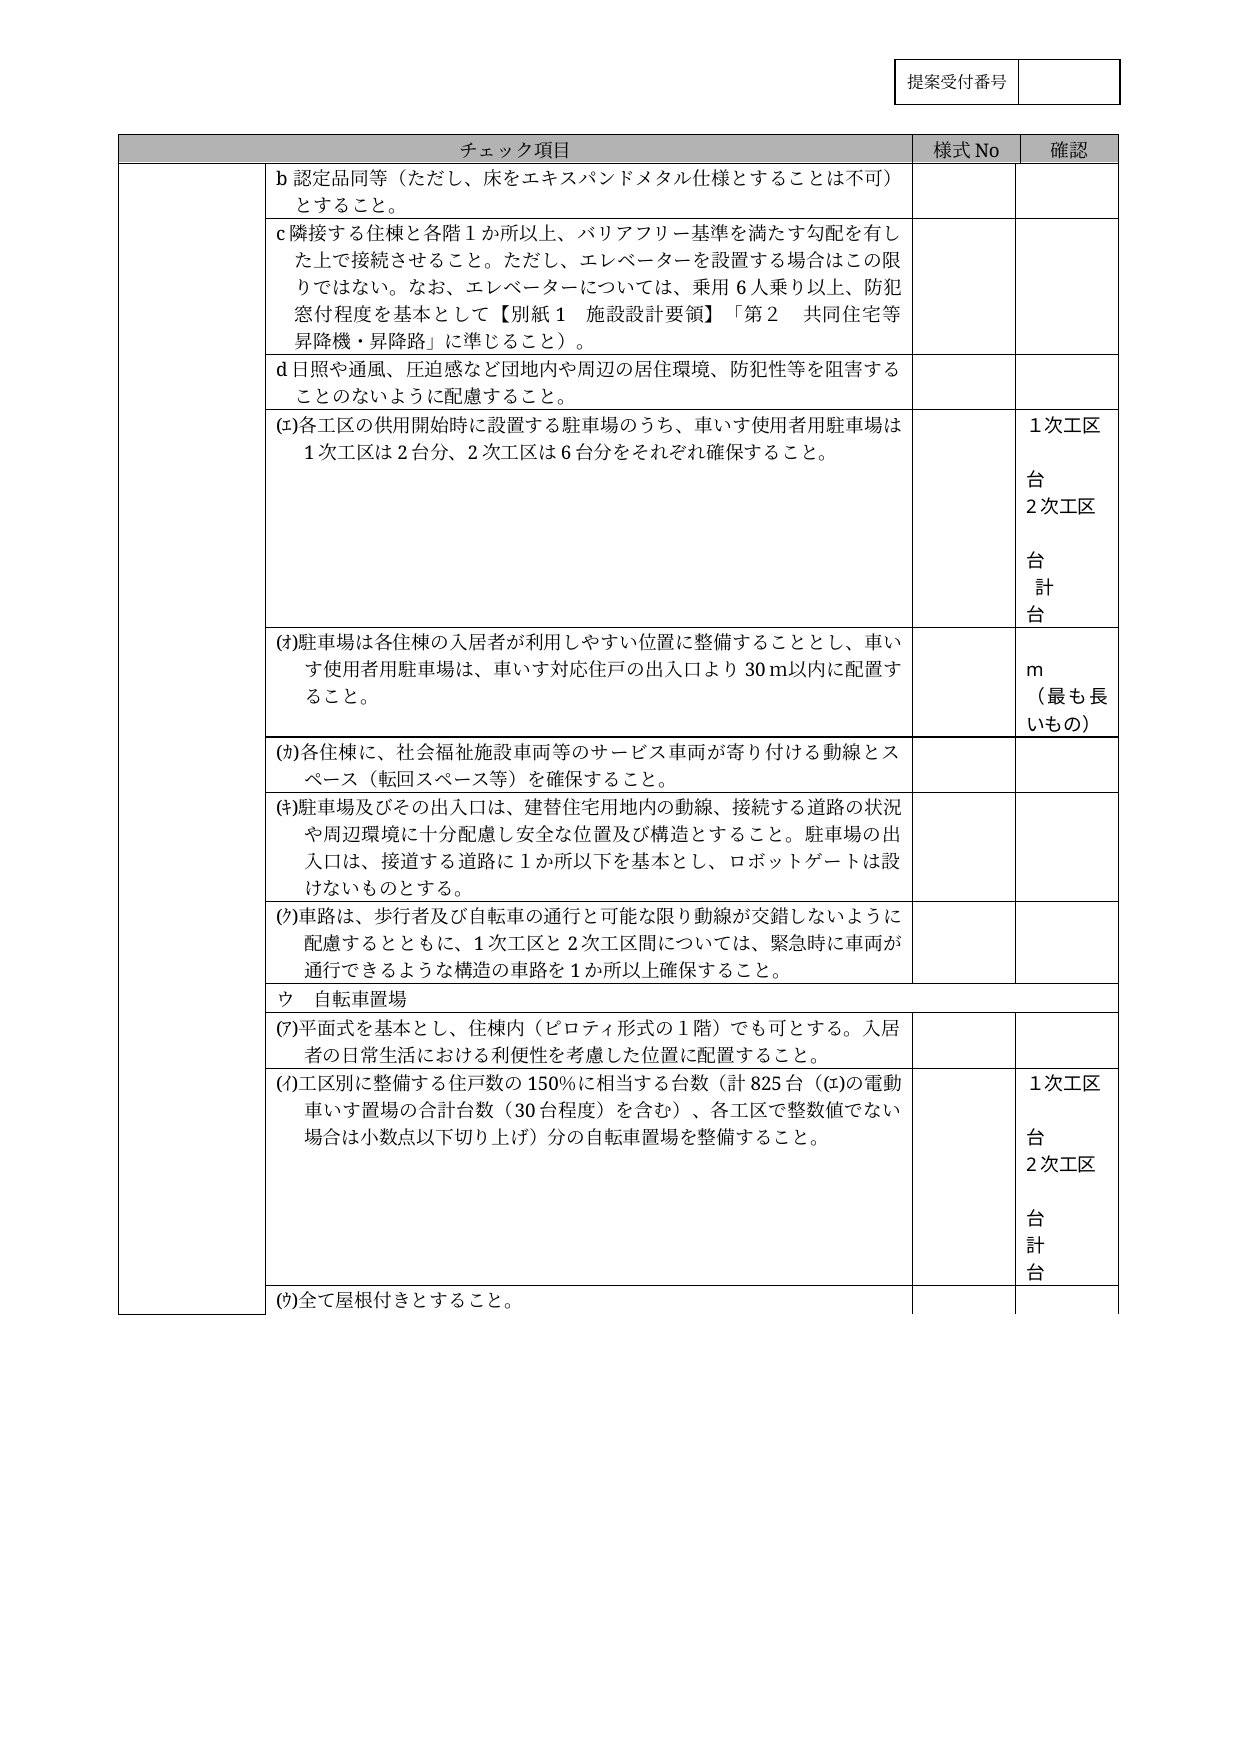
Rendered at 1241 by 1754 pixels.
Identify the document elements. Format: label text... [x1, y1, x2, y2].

table_cell (ｷ)駐車場及びその出入口は、建替住宅用地内の動線、接続する道路の状況や周辺環境に十分配慮し安全な位置及び構造とすること。駐車場の出入口は、接道する道路に１か所以下を基本とし、ロボットゲートは設けないものとする。 [266, 793, 912, 901]
table_cell [913, 902, 1015, 983]
table_cell [913, 1069, 1015, 1285]
table_cell １次工区 台 2次工区 台 計 台 [1016, 410, 1118, 627]
table_header チェック項目 [119, 135, 912, 162]
table_cell １次工区 台 2次工区 台 計 台 [1016, 1069, 1118, 1285]
table_cell [913, 410, 1015, 627]
table_cell d日照や通風、圧迫感など団地内や周辺の居住環境、防犯性等を阻害することのないように配慮すること。 [266, 355, 912, 409]
table_cell [1016, 738, 1118, 792]
table_cell (ｱ)平面式を基本とし、住棟内（ピロティ形式の１階）でも可とする。入居者の日常生活における利便性を考慮した位置に配置すること。 [266, 1013, 912, 1067]
table_cell (ｲ)工区別に整備する住戸数の150％に相当する台数（計825台（(ｴ)の電動車いす置場の合計台数（30台程度）を含む）、各工区で整数値でない場合は小数点以下切り上げ）分の自転車置場を整備すること。 [266, 1069, 912, 1285]
table_cell [913, 219, 1015, 354]
table_cell [913, 355, 1015, 409]
table_cell [1016, 793, 1118, 901]
table_cell (ｸ)車路は、歩行者及び自転車の通行と可能な限り動線が交錯しないように配慮するとともに、1次工区と2次工区間については、緊急時に車両が通行できるような構造の車路を1か所以上確保すること。 [266, 902, 912, 983]
table_cell (ｳ)全て屋根付きとすること。 [266, 1286, 912, 1314]
table_cell (ｶ)各住棟に、社会福祉施設車両等のサービス車両が寄り付ける動線とスペース（転回スペース等）を確保すること。 [266, 738, 912, 792]
table_cell [913, 793, 1015, 901]
table_cell b 認定品同等（ただし、床をエキスパンドメタル仕様とすることは不可）とすること。 [266, 164, 912, 218]
table_cell [913, 628, 1015, 736]
table_cell [913, 1013, 1015, 1067]
table_cell ウ 自転車置場 [266, 984, 1118, 1012]
table_cell [1016, 902, 1118, 983]
table_cell (ｴ)各工区の供用開始時に設置する駐車場のうち、車いす使用者用駐車場は1次工区は2台分、2次工区は6台分をそれぞれ確保すること。 [266, 410, 912, 627]
table_cell (ｵ)駐車場は各住棟の入居者が利用しやすい位置に整備することとし、車いす使用者用駐車場は、車いす対応住戸の出入口より30ｍ以内に配置すること。 [266, 628, 912, 736]
table_header 様式No [913, 135, 1020, 162]
table_cell [1016, 219, 1118, 354]
table_cell c隣接する住棟と各階１か所以上、バリアフリー基準を満たす勾配を有した上で接続させること。ただし、エレベーターを設置する場合はこの限りではない。なお、エレベーターについては、乗用6人乗り以上、防犯窓付程度を基本として【別紙1 施設設計要領】「第２ 共同住宅等 昇降機・昇降路」に準じること）。 [266, 219, 912, 354]
table_cell [913, 164, 1015, 218]
table_cell m （最も長いもの） [1016, 628, 1118, 736]
table_header 確認 [1021, 135, 1118, 162]
table_cell [1016, 1013, 1118, 1067]
table_cell [1016, 355, 1118, 409]
table_cell [1016, 164, 1118, 218]
table_cell [913, 1286, 1015, 1314]
table_cell [913, 738, 1015, 792]
table_cell [1016, 1286, 1118, 1314]
